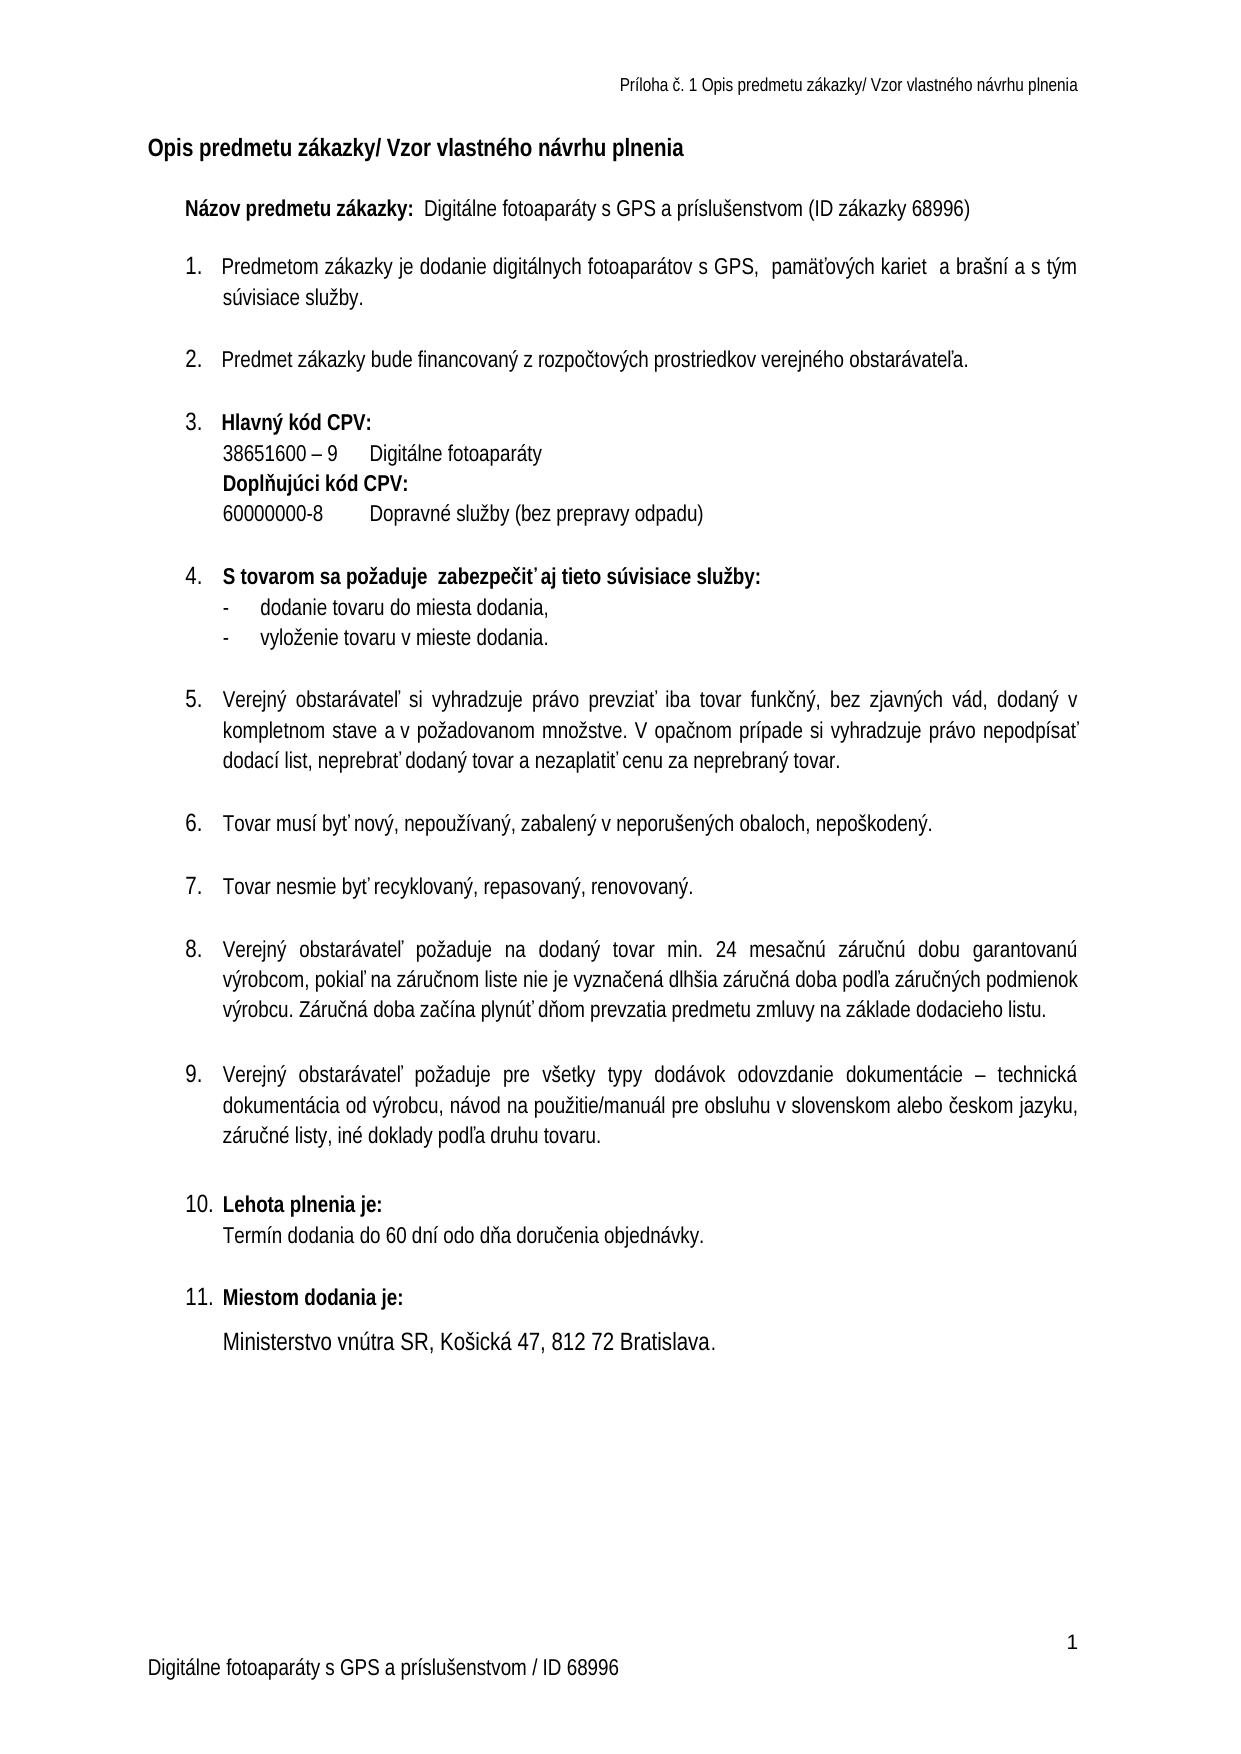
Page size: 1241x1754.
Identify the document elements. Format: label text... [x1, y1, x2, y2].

list Hlavný kód CPV: [185, 407, 1078, 436]
list Miestom dodania je: [185, 1282, 1078, 1311]
list Verejný obstarávateľ si vyhradzuje právo prevziať iba tovar funkčný, bez zjavných vád, dodaný v kompletnom stave a v požadovanom množstve. V opačnom prípade si vyhradzuje právo nepodpísať dodací list, neprebrať dodaný tovar a nezaplatiť cenu za neprebraný tovar. [185, 684, 1078, 773]
list dodanie tovaru do miesta dodania, [223, 594, 1078, 620]
list 38651600 – 9 Digitálne fotoaparáty [223, 440, 1078, 466]
list Tovar musí byť nový, nepoužívaný, zabalený v neporušených obaloch, nepoškodený. [185, 807, 1078, 836]
list 60000000-8 Dopravné služby (bez prepravy odpadu) [223, 500, 1078, 527]
list vyloženie tovaru v mieste dodania. [223, 624, 1078, 650]
text Názov predmetu zákazky: Digitálne fotoaparáty s GPS a príslušenstvom (ID zákazky 68996) [185, 194, 1078, 221]
list S tovarom sa požaduje zabezpečiť aj tieto súvisiace služby: [185, 561, 1078, 589]
list Termín dodania do 60 dní odo dňa doručenia objednávky. [223, 1222, 1078, 1248]
list Tovar nesmie byť recyklovaný, repasovaný, renovovaný. [185, 871, 1078, 899]
list Lehota plnenia je: [185, 1189, 1078, 1217]
list Verejný obstarávateľ požaduje pre všetky typy dodávok odovzdanie dokumentácie – technická dokumentácia od výrobcu, návod na použitie/manuál pre obsluhu v slovenskom alebo českom jazyku, záručné listy, iné doklady podľa druhu tovaru. [185, 1059, 1078, 1148]
list Predmet zákazky bude financovaný z rozpočtových prostriedkov verejného obstarávateľa. [185, 344, 1078, 373]
list Doplňujúci kód CPV: [223, 470, 1078, 497]
text Ministerstvo vnútra SR, Košická 47, 812 72 Bratislava. [223, 1327, 1078, 1356]
text Opis predmetu zákazky/ Vzor vlastného návrhu plnenia [148, 133, 1078, 162]
list Predmetom zákazky je dodanie digitálnych fotoaparátov s GPS, pamäťových kariet a brašní a s tým súvisiace služby. [185, 251, 1078, 310]
list Verejný obstarávateľ požaduje na dodaný tovar min. 24 mesačnú záručnú dobu garantovanú výrobcom, pokiaľ na záručnom liste nie je vyznačená dlhšia záručná doba podľa záručných podmienok výrobcu. Záručná doba začína plynúť dňom prevzatia predmetu zmluvy na základe dodacieho listu. [185, 934, 1078, 1023]
